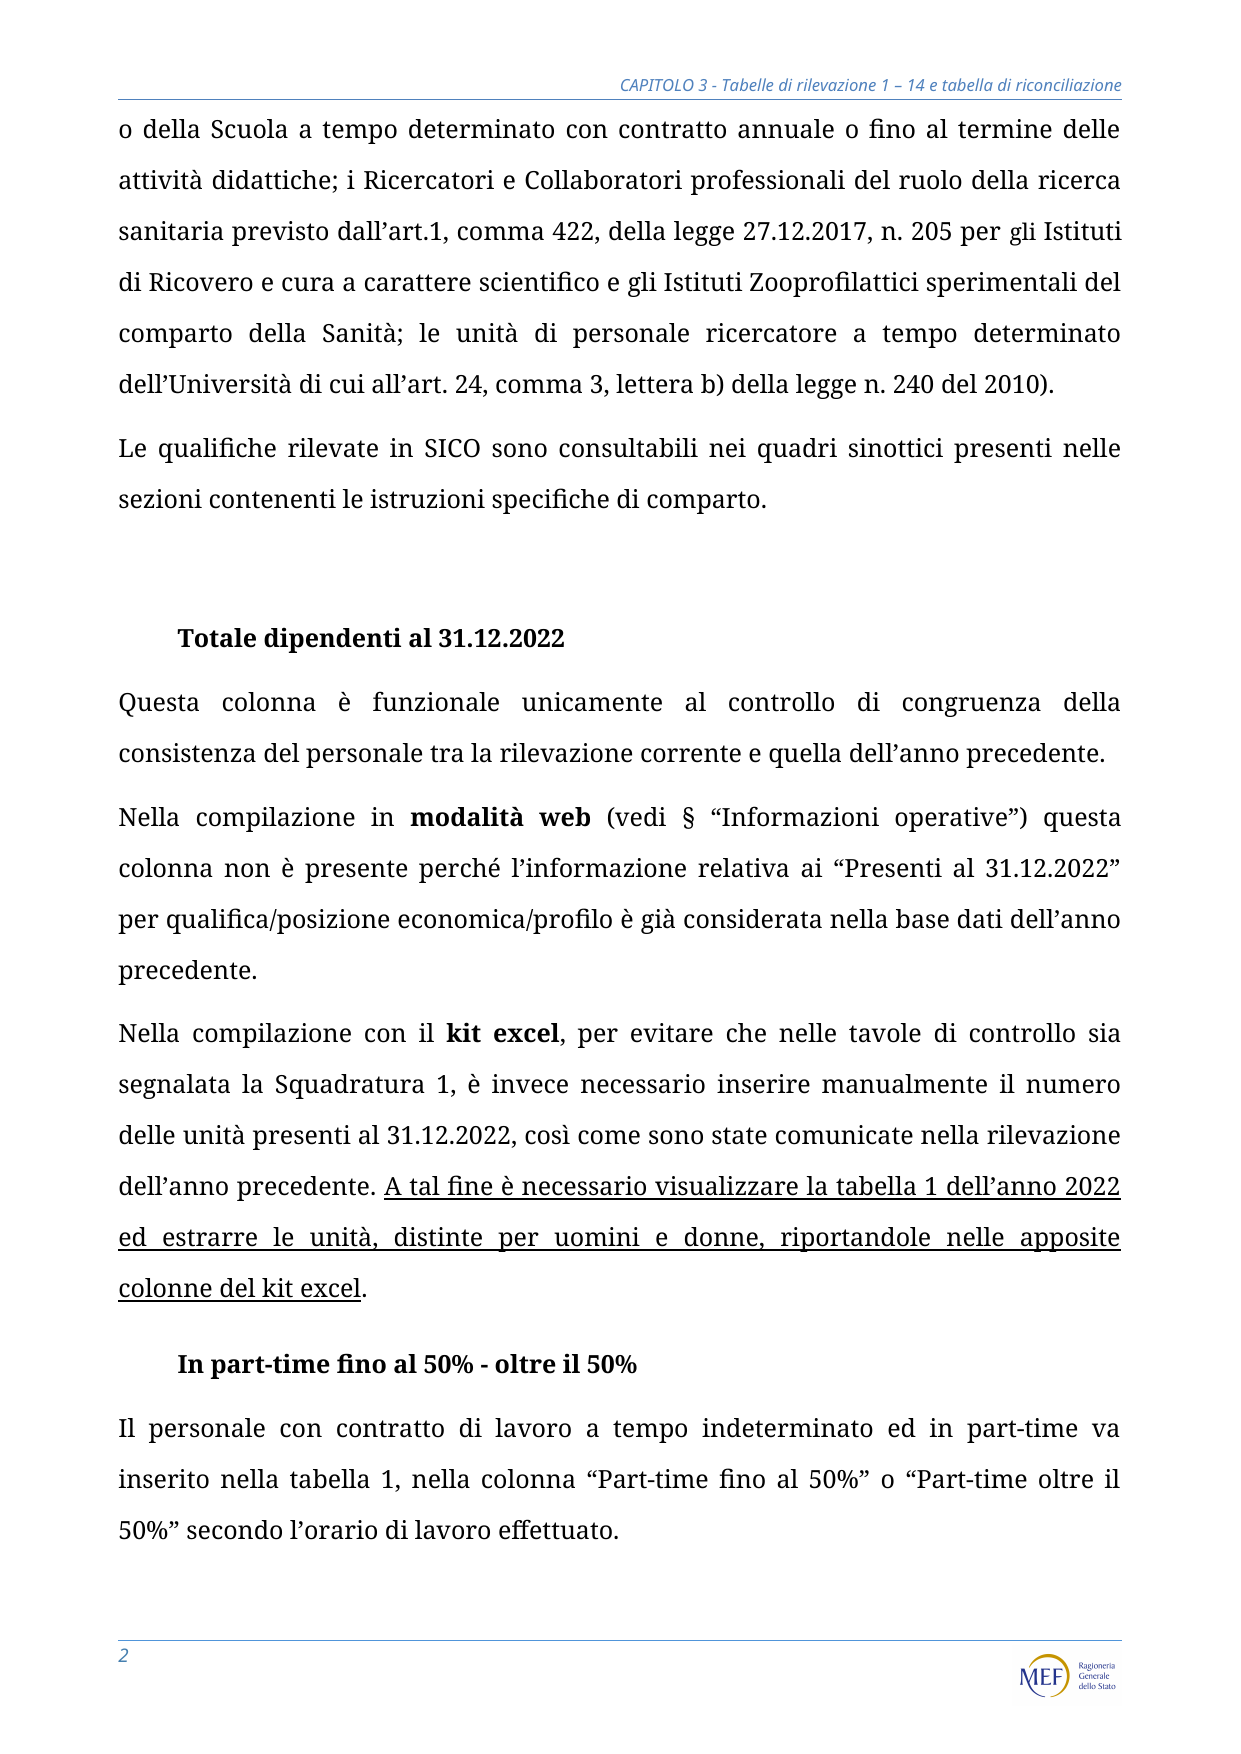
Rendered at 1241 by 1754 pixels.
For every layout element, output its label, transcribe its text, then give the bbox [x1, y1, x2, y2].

text Nella compilazione in modalità web (vedi § “Informazioni operative”) questa colonna non è presente perché l’informazione relativa ai “Presenti al 31.12.2022” per qualifica/posizione economica/profilo è già considerata nella base dati dell’anno precedente. [118, 799, 1122, 986]
text Nella compilazione con il kit excel, per evitare che nelle tavole di controllo sia segnalata la Squadratura 1, è invece necessario inserire manualmente il numero delle unità presenti al 31.12.2022, così come sono state comunicate nella rilevazione dell’anno precedente. A tal fine è necessario visualizzare la tabella 1 dell’anno 2022 ed estrarre le unità, distinte per uomini e donne, riportandole nelle apposite colonne del kit excel. [118, 1016, 1122, 1305]
text Le qualifiche rilevate in SICO sono consultabili nei quadri sinottici presenti nelle sezioni contenenti le istruzioni specifiche di comparto. [118, 430, 1122, 516]
text In part-time fino al 50% - oltre il 50% [118, 1347, 1122, 1381]
text Il personale con contratto di lavoro a tempo indeterminato ed in part-time va inserito nella tabella 1, nella colonna “Part-time fino al 50%” o “Part-time oltre il 50%” secondo l’orario di lavoro effettuato. [118, 1411, 1122, 1547]
picture [1011, 1645, 1122, 1706]
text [118, 112, 1122, 401]
text Questa colonna è funzionale unicamente al controllo di congruenza della consistenza del personale tra la rilevazione corrente e quella dell’anno precedente. [118, 684, 1122, 770]
text Totale dipendenti al 31.12.2022 [118, 621, 1122, 655]
